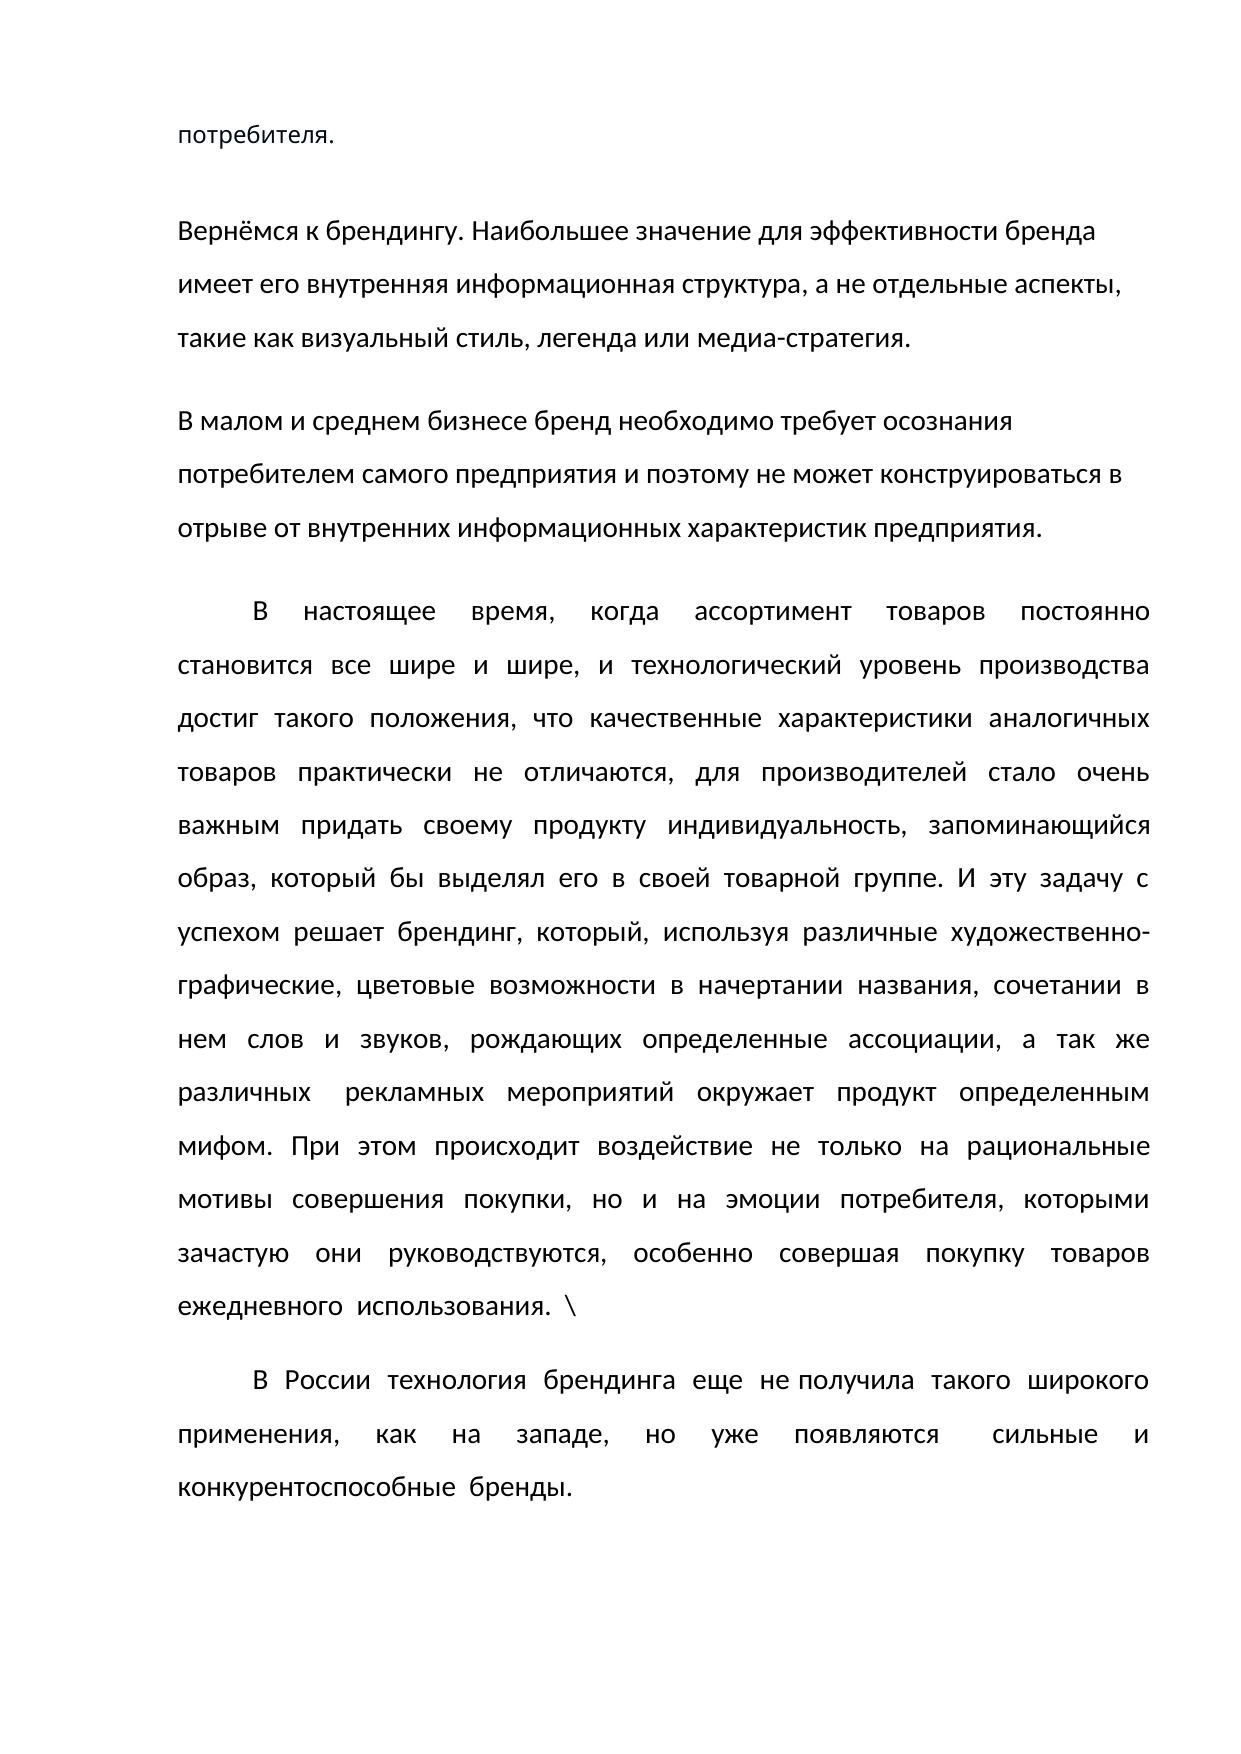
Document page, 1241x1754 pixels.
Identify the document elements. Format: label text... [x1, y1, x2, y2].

text В России технология брендинга еще не получила такого широкого применения, как на западе, но уже появляются сильные и конкурентоспособные бренды. [177, 1361, 1152, 1504]
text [177, 118, 1152, 193]
text В малом и среднем бизнесе бренд необходимо требует осознания потребителем самого предприятия и поэтому не может конструироваться в отрыве от внутренних информационных характеристик предприятия. [177, 402, 1152, 544]
text Вернёмся к брендингу. Наибольшее значение для эффективности бренда имеет его внутренняя информационная структура, а не отдельные аспекты, такие как визуальный стиль, легенда или медиа-стратегия. [177, 212, 1152, 354]
text В настоящее время, когда ассортимент товаров постоянно становится все шире и шире, и технологический уровень производства достиг такого положения, что качественные характеристики аналогичных товаров практически не отличаются, для производителей стало очень важным придать своему продукту индивидуальность, запоминающийся образ, который бы выделял его в своей товарной группе. И эту задачу с успехом решает брендинг, который, используя различные художественно-графические, цветовые возможности в начертании названия, сочетании в нем слов и звуков, рождающих определенные ассоциации, а так же различных рекламных мероприятий окружает продукт определенным мифом. При этом происходит воздействие не только на рациональные мотивы совершения покупки, но и на эмоции потребителя, которыми зачастую они руководствуются, особенно совершая покупку товаров ежедневного использования. \ [177, 592, 1152, 1323]
